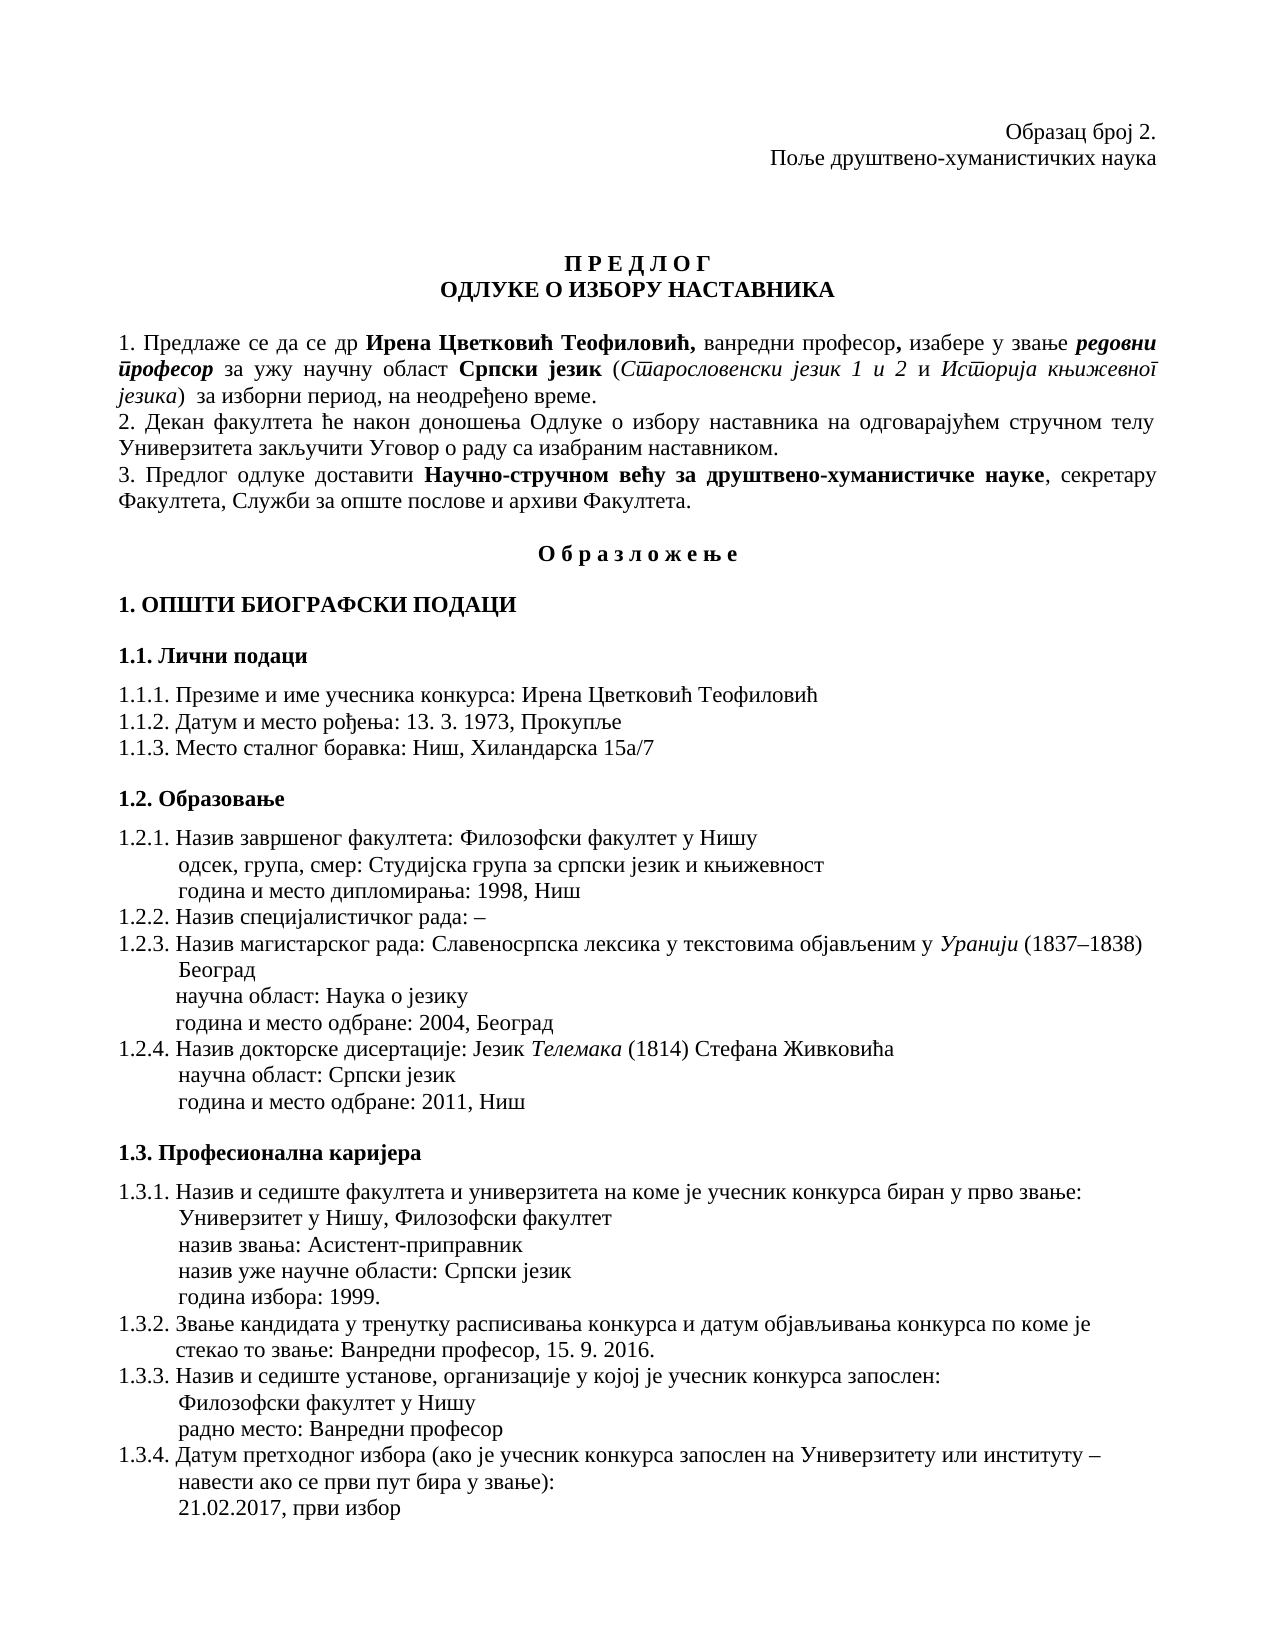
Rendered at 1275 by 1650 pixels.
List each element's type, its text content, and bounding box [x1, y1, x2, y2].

text 1.2. Образовање [118, 785, 1157, 812]
text 1.3.1. Назив и седиште факултета и универзитета на коме је учесник конкурса биран у прво звање: [118, 1178, 1157, 1204]
text 2. Декан факултета ће након доношења Одлуке о избору наставника на одговарајућем стручном телу Универзитета закључити Уговор о раду са изабраним наставником. [118, 408, 1157, 461]
text 1. OПШТИ БИОГРАФСКИ ПОДАЦИ [118, 591, 1157, 617]
text 1.2.2. Назив специјалистичког рада: ‒ [118, 903, 1157, 930]
text 21.02.2017, први избор [118, 1494, 1157, 1521]
text Поље друштвено-хуманистичких наука [118, 144, 1157, 171]
text одсек, група, смер: Студијска група за српски језик и књижевност [118, 851, 1157, 877]
text 1.2.3. Назив магистарског рада: Славеносрпска лексика у текстовима објављеним у Уранији (1837–1838) Београд [118, 930, 1157, 982]
text Универзитет у Нишу, Филозофски факултет [118, 1204, 1157, 1231]
text 1.1. Лични подаци [118, 642, 1157, 669]
text научна област: Српски језик [118, 1061, 1157, 1088]
text година и место одбране: 2004, Београд [118, 1009, 1157, 1035]
subtitle ОДЛУКЕ О ИЗБОРУ НАСТАВНИКА [118, 276, 1157, 303]
text 1.1.2. Датум и место рођења: 13. 3. 1973, Прокупље [118, 708, 1157, 734]
text научна област: Наука о језику [118, 982, 1157, 1009]
text 1.2.1. Назив завршеног факултета: Филозофски факултет у Нишу [118, 824, 1157, 851]
text стекао то звање: Ванредни професор, 15. 9. 2016. [118, 1336, 1157, 1362]
text назив звања: Асистент-приправник [118, 1231, 1157, 1257]
text радно место: Ванредни професор [118, 1415, 1157, 1442]
text 1. Предлаже се да се др Ирена Цветковић Теофиловић, ванредни професор, изабере у звање редовни професор за ужу научну област Српски језик (Старословенски језик 1 и 2 и Историја књижевног језика) за изборни период, на неодређено време. [118, 329, 1157, 408]
text Образац број 2. [930, 118, 1157, 144]
text 1.3.4. Датум претходног избора (ако је учесник конкурса запослен на Универзитету или институту – навести ако се први пут бира у звање): [118, 1442, 1157, 1494]
text година избора: 1999. [118, 1283, 1157, 1310]
text назив уже научне области: Српски језик [118, 1257, 1157, 1283]
text 1.3.2. Звање кандидата у тренутку расписивања конкурса и датум објављивања конкурса по коме је [118, 1310, 1157, 1336]
text година и место одбране: 2011, Ниш [118, 1088, 1157, 1114]
text П Р Е Д Л О Г [118, 250, 1157, 276]
text 3. Предлог одлуке доставити Научно-стручном већу за друштвено-хуманистичке науке, секретару Факултета, Служби за опште послове и архиви Факултета. [118, 461, 1157, 513]
text 1.1.1. Презиме и име учесника конкурса: Ирена Цветковић Теофиловић [118, 681, 1157, 708]
text година и место дипломирања: 1998, Ниш [118, 877, 1157, 903]
text О б р а з л о ж е њ е [118, 540, 1157, 566]
text 1.2.4. Назив докторске дисертације: Језик Телемака (1814) Стефана Живковића [118, 1035, 1157, 1061]
text 1.1.3. Место сталног боравка: Ниш, Хиландарска 15а/7 [118, 734, 1157, 760]
text 1.3. Професионална каријера [118, 1139, 1157, 1166]
text 1.3.3. Назив и седиште установе, организације у којој је учесник конкурса запослен: Филозофски факултет у Нишу [118, 1362, 1157, 1415]
